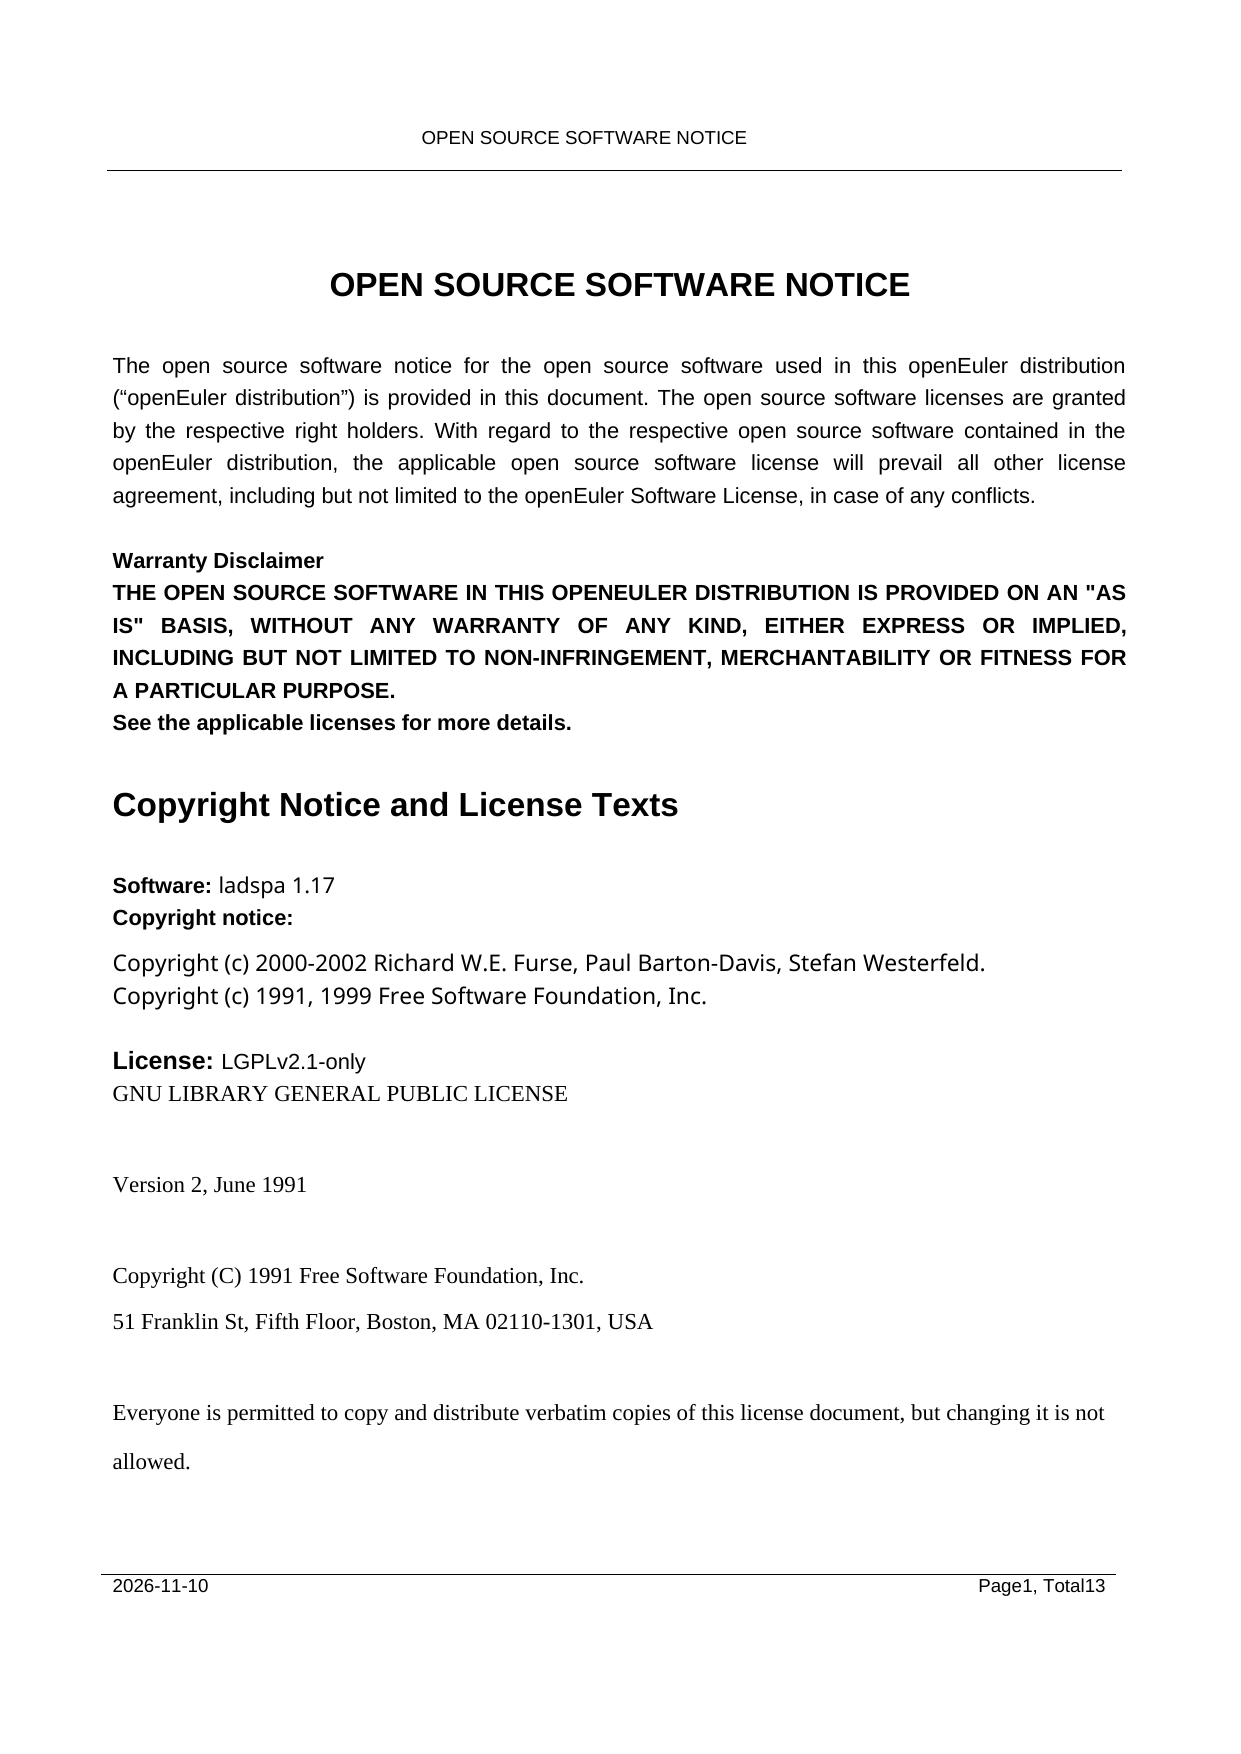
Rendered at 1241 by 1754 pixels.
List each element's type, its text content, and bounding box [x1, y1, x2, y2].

text 51 Franklin St, Fifth Floor, Boston, MA 02110-1301, USA [112, 1305, 1128, 1337]
text THE OPEN SOURCE SOFTWARE IN THIS OPENEULER DISTRIBUTION IS PROVIDED ON AN "AS IS" BASIS, WITHOUT ANY WARRANTY OF ANY KIND, EITHER EXPRESS OR IMPLIED, INCLUDING BUT NOT LIMITED TO NON-INFRINGEMENT, MERCHANTABILITY OR FITNESS FOR A PARTICULAR PURPOSE. See the applicable licenses for more details. [112, 576, 1128, 739]
text Version 2, June 1991 [112, 1168, 1128, 1200]
text GNU LIBRARY GENERAL PUBLIC LICENSE [112, 1077, 1128, 1109]
text OPEN SOURCE SOFTWARE NOTICE [112, 251, 1128, 316]
text Copyright (C) 1991 Free Software Foundation, Inc. [112, 1259, 1128, 1292]
text Warranty Disclaimer [112, 544, 1128, 576]
text Everyone is permitted to copy and distribute verbatim copies of this license document, but changing it is not allowed. [112, 1396, 1128, 1477]
text License: LGPLv2.1-only [112, 1044, 1128, 1077]
text Copyright Notice and License Texts [112, 771, 1128, 836]
text Copyright notice: [112, 901, 1128, 934]
text The open source software notice for the open source software used in this openEuler distribution (“openEuler distribution”) is provided in this document. The open source software licenses are granted by the respective right holders. With regard to the respective open source software contained in the openEuler distribution, the applicable open source software license will prevail all other license agreement, including but not limited to the openEuler Software License, in case of any conflicts. [112, 349, 1128, 511]
text Copyright (c) 2000-2002 Richard W.E. Furse, Paul Barton-Davis, Stefan Westerfeld. Copyright (c) 1991, 1999 Free Software Foundation, Inc. [112, 947, 1128, 1044]
title Software: ladspa 1.17 [112, 869, 1128, 901]
